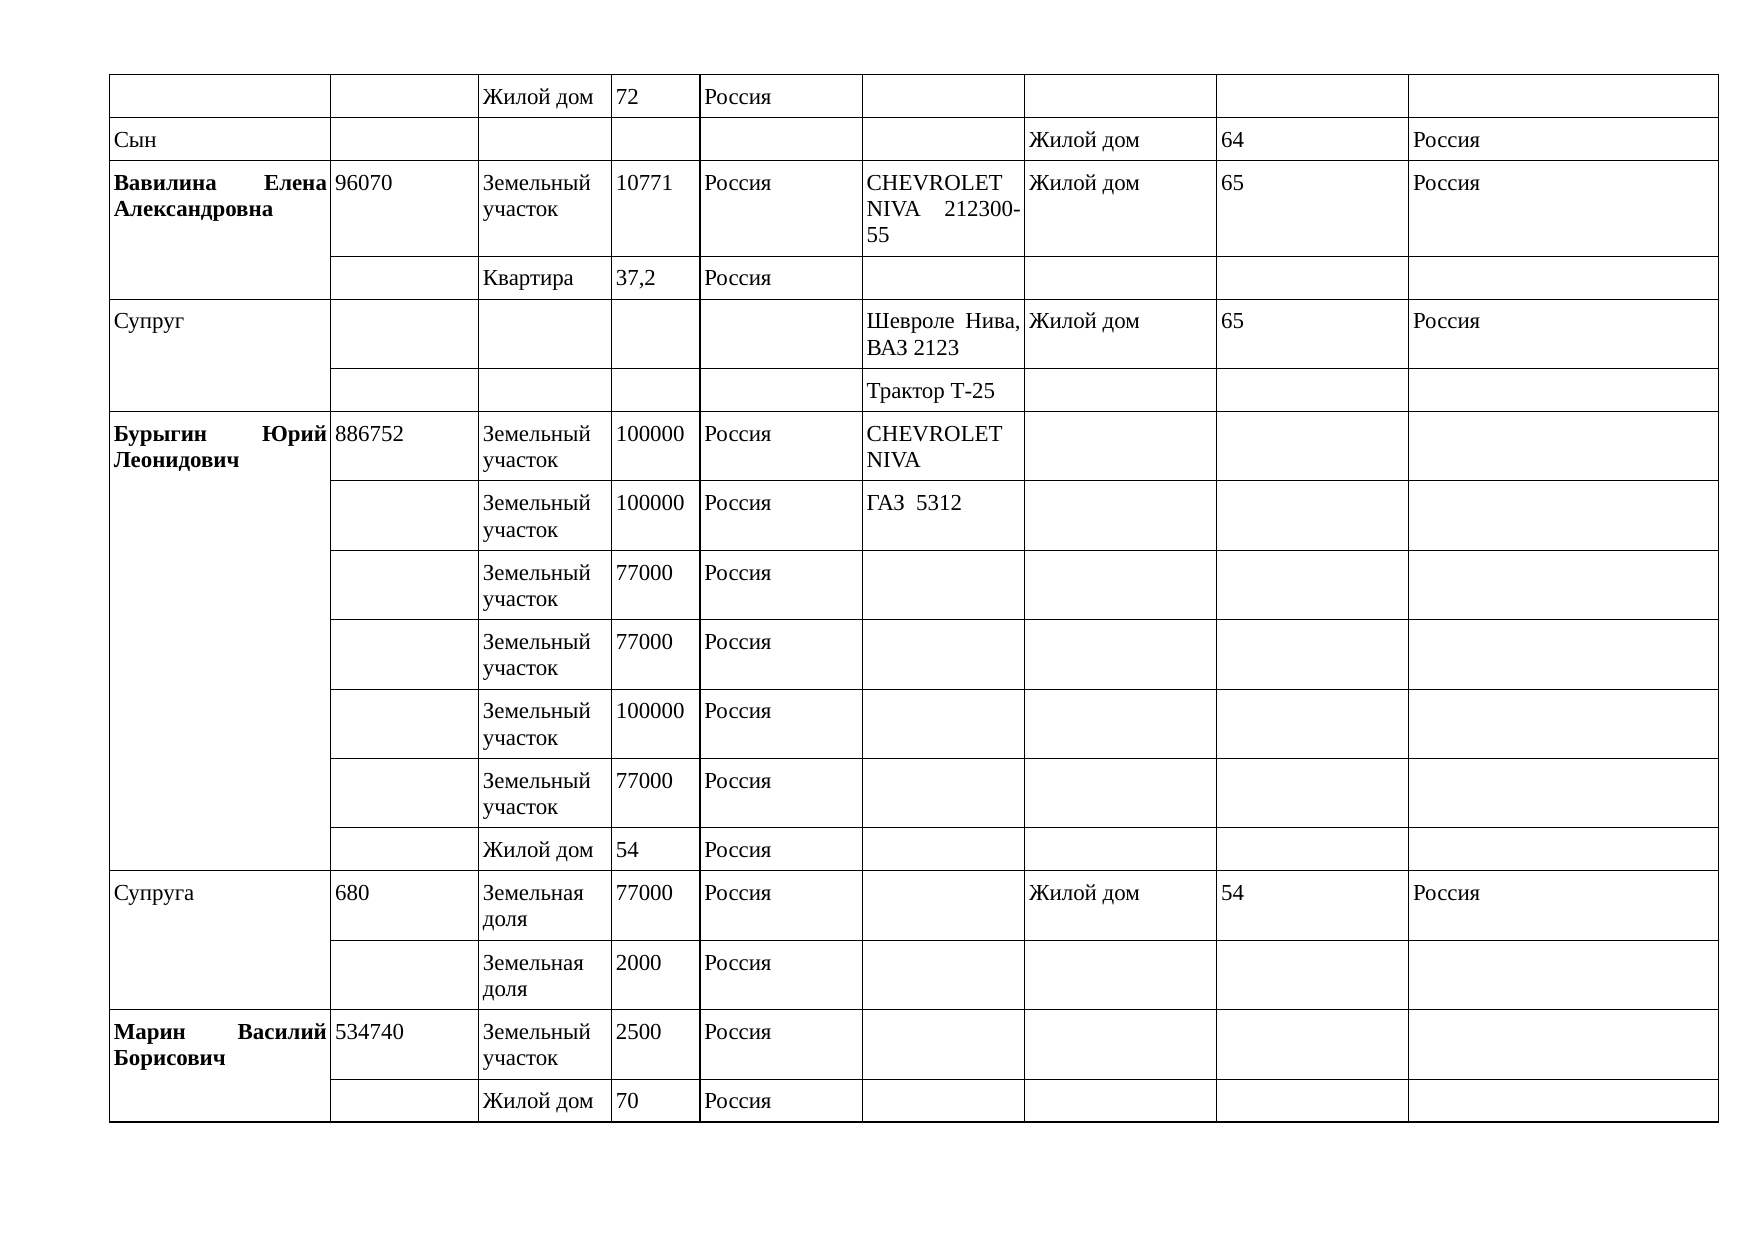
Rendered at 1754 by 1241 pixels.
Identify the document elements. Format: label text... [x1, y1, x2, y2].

table_cell [701, 300, 862, 368]
table_cell [1409, 828, 1718, 870]
table_cell [1025, 1080, 1216, 1121]
table_cell [1409, 941, 1718, 1009]
table_cell [1409, 75, 1718, 117]
table_cell Супруга [110, 871, 330, 1009]
table_cell Россия [701, 690, 862, 758]
table_cell [331, 759, 478, 827]
table_cell Россия [701, 551, 862, 619]
table_cell [1217, 369, 1408, 411]
table_cell Земельный участок [479, 551, 611, 619]
table_cell [863, 690, 1024, 758]
table_cell Россия [701, 620, 862, 688]
table_cell [1217, 1010, 1408, 1078]
table_cell [1217, 551, 1408, 619]
table_cell [1025, 257, 1216, 299]
table_cell Россия [701, 941, 862, 1009]
table_cell Жилой дом [479, 75, 611, 117]
table_cell [701, 118, 862, 160]
table_cell 54 [1217, 871, 1408, 940]
table_cell [1025, 481, 1216, 550]
table_cell [863, 871, 1024, 940]
table_cell 72 [612, 75, 699, 117]
table_cell [1409, 369, 1718, 411]
table_cell [863, 828, 1024, 870]
table_cell ГАЗ 5312 [863, 481, 1024, 550]
table_cell [1409, 759, 1718, 827]
table_cell СНЕVROLET NIVA 212300-55 [863, 161, 1024, 256]
table_cell [1217, 481, 1408, 550]
table_cell [331, 257, 478, 299]
table_cell [1217, 1080, 1408, 1121]
table_cell [701, 369, 862, 411]
table_cell Россия [701, 481, 862, 550]
table_cell Земельный участок [479, 620, 611, 688]
table_cell [863, 118, 1024, 160]
table_cell [1409, 1080, 1718, 1121]
table_cell [863, 1010, 1024, 1078]
table_cell [1025, 941, 1216, 1009]
table_cell 77000 [612, 620, 699, 688]
table_cell [863, 620, 1024, 688]
table_cell Сын [110, 118, 330, 160]
table_cell [1025, 1010, 1216, 1078]
table_cell [331, 75, 478, 117]
table_cell [1217, 941, 1408, 1009]
table_cell Квартира [479, 257, 611, 299]
table_cell Земельный участок [479, 412, 611, 480]
table_cell 65 [1217, 161, 1408, 256]
table_cell [331, 118, 478, 160]
table_cell [331, 481, 478, 550]
table_cell [331, 620, 478, 688]
table_cell 77000 [612, 759, 699, 827]
table_cell Жилой дом [1025, 161, 1216, 256]
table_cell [110, 75, 330, 117]
table_cell Россия [701, 257, 862, 299]
table_cell [1217, 690, 1408, 758]
table_cell [612, 369, 699, 411]
table_cell [1217, 75, 1408, 117]
table_cell [479, 369, 611, 411]
table_cell Россия [701, 1080, 862, 1121]
table_cell Земельный участок [479, 161, 611, 256]
table_cell [1409, 481, 1718, 550]
table_cell [479, 300, 611, 368]
table_cell [1409, 551, 1718, 619]
table_cell [1025, 828, 1216, 870]
table_cell Жилой дом [479, 1080, 611, 1121]
table_cell [863, 551, 1024, 619]
table_cell Марин Василий Борисович [110, 1010, 330, 1121]
table_cell Бурыгин Юрий Леонидович [110, 412, 330, 870]
table_cell [863, 75, 1024, 117]
table_cell Россия [701, 412, 862, 480]
table_cell [1409, 1010, 1718, 1078]
table_cell [331, 300, 478, 368]
table_cell [1025, 759, 1216, 827]
table_cell [1025, 690, 1216, 758]
table_cell [479, 118, 611, 160]
table_cell [1217, 620, 1408, 688]
table_cell [863, 1080, 1024, 1121]
table_cell 77000 [612, 551, 699, 619]
table_cell Земельный участок [479, 1010, 611, 1078]
table_cell [1025, 75, 1216, 117]
table_cell 2000 [612, 941, 699, 1009]
table_cell Россия [1409, 118, 1718, 160]
table_cell 100000 [612, 412, 699, 480]
table_cell [1217, 257, 1408, 299]
table_cell [1409, 412, 1718, 480]
table_cell Россия [701, 75, 862, 117]
table_cell 886752 [331, 412, 478, 480]
table_cell [1409, 257, 1718, 299]
table_cell Россия [1409, 871, 1718, 940]
table_cell Жилой дом [1025, 300, 1216, 368]
table_cell Супруг [110, 300, 330, 411]
table_cell [863, 257, 1024, 299]
table_cell Земельная доля [479, 941, 611, 1009]
table_cell 54 [612, 828, 699, 870]
table_cell 77000 [612, 871, 699, 940]
table_cell 100000 [612, 481, 699, 550]
table_cell Вавилина Елена Александровна [110, 161, 330, 299]
table_cell 70 [612, 1080, 699, 1121]
table_cell Земельная доля [479, 871, 611, 940]
table_cell 96070 [331, 161, 478, 256]
table_cell [863, 759, 1024, 827]
table_cell Земельный участок [479, 759, 611, 827]
table_cell [1217, 828, 1408, 870]
table_cell [1025, 620, 1216, 688]
table_cell [1025, 412, 1216, 480]
table_cell Россия [701, 828, 862, 870]
table_cell [1025, 551, 1216, 619]
table_cell [331, 941, 478, 1009]
table_cell [1025, 369, 1216, 411]
table_cell Жилой дом [479, 828, 611, 870]
table_cell 65 [1217, 300, 1408, 368]
table_cell 680 [331, 871, 478, 940]
table_cell 37,2 [612, 257, 699, 299]
table_cell 10771 [612, 161, 699, 256]
table_cell Земельный участок [479, 481, 611, 550]
table_cell Земельный участок [479, 690, 611, 758]
table_cell 100000 [612, 690, 699, 758]
table_cell [1409, 620, 1718, 688]
table_cell Россия [1409, 161, 1718, 256]
table_cell [863, 941, 1024, 1009]
table_cell [331, 551, 478, 619]
table_cell [1217, 412, 1408, 480]
table_cell CHEVROLET NIVA [863, 412, 1024, 480]
table_cell [612, 118, 699, 160]
table_cell 64 [1217, 118, 1408, 160]
table_cell Россия [1409, 300, 1718, 368]
table_cell 2500 [612, 1010, 699, 1078]
table_cell [612, 300, 699, 368]
table_cell [331, 828, 478, 870]
table_cell Россия [701, 161, 862, 256]
table_cell Жилой дом [1025, 118, 1216, 160]
table_cell Россия [701, 759, 862, 827]
table_cell Россия [701, 871, 862, 940]
table_cell Россия [701, 1010, 862, 1078]
table_cell Трактор Т-25 [863, 369, 1024, 411]
table_cell [1217, 759, 1408, 827]
table_cell [331, 690, 478, 758]
table_cell Жилой дом [1025, 871, 1216, 940]
table_cell Шевроле Нива, ВАЗ 2123 [863, 300, 1024, 368]
table_cell 534740 [331, 1010, 478, 1078]
table_cell [331, 1080, 478, 1121]
table_cell [1409, 690, 1718, 758]
table_cell [331, 369, 478, 411]
